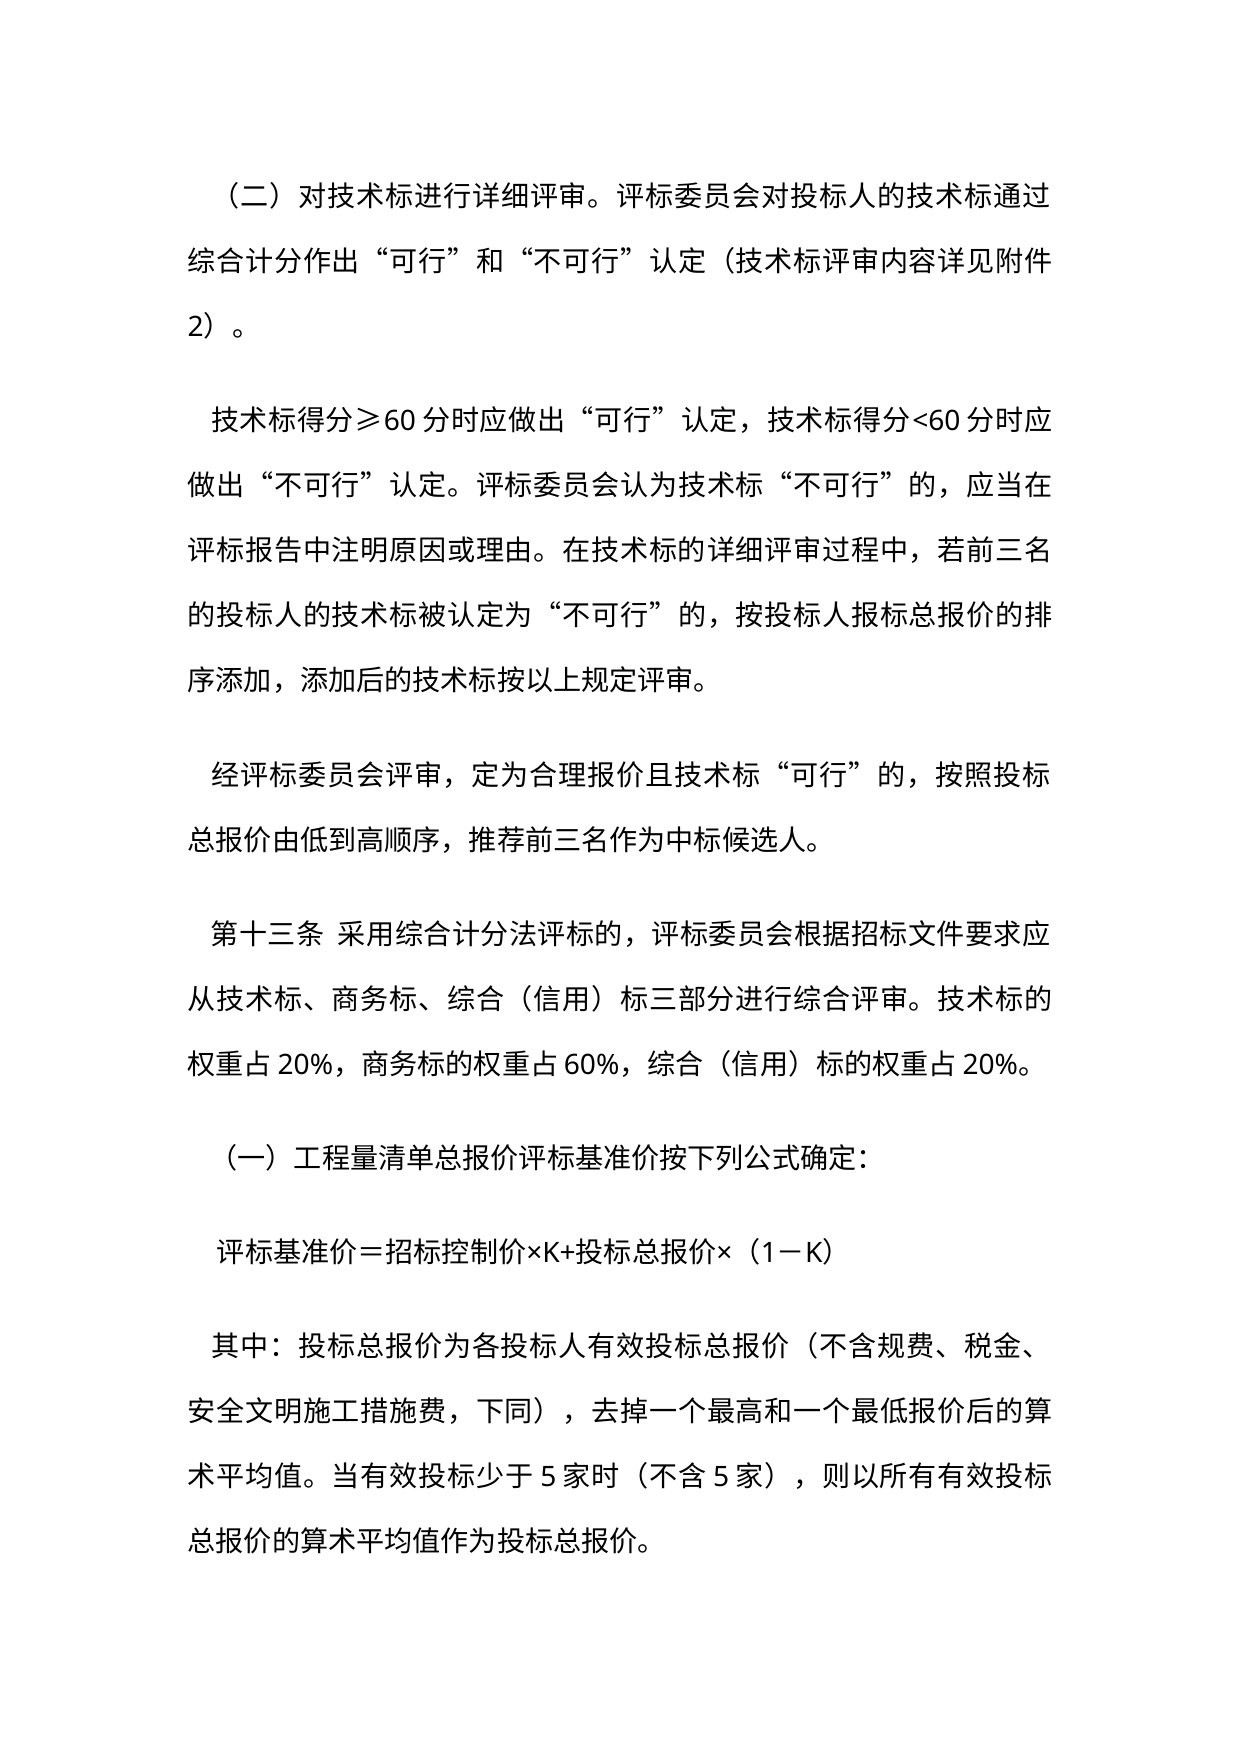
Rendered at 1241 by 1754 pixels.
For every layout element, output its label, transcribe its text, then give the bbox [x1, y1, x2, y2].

text 经评标委员会评审，定为合理报价且技术标“可行”的，按照投标总报价由低到高顺序，推荐前三名作为中标候选人。 [187, 740, 1053, 870]
text 第十三条 采用综合计分法评标的，评标委员会根据招标文件要求应从技术标、商务标、综合（信用）标三部分进行综合评审。技术标的权重占20%，商务标的权重占60%，综合（信用）标的权重占20%。 [187, 899, 1053, 1094]
text 评标基准价＝招标控制价×K+投标总报价×（1－K） [187, 1218, 1053, 1283]
text （二）对技术标进行详细评审。评标委员会对投标人的技术标通过综合计分作出“可行”和“不可行”认定（技术标评审内容详见附件2）。 [187, 162, 1053, 357]
text 其中：投标总报价为各投标人有效投标总报价（不含规费、税金、安全文明施工措施费，下同），去掉一个最高和一个最低报价后的算术平均值。当有效投标少于5家时（不含5家），则以所有有效投标总报价的算术平均值作为投标总报价。 [187, 1312, 1053, 1572]
text （一）工程量清单总报价评标基准价按下列公式确定： [187, 1124, 1053, 1189]
text 技术标得分≥60分时应做出“可行”认定，技术标得分<60分时应做出“不可行”认定。评标委员会认为技术标“不可行”的，应当在评标报告中注明原因或理由。在技术标的详细评审过程中，若前三名的投标人的技术标被认定为“不可行”的，按投标人报标总报价的排序添加，添加后的技术标按以上规定评审。 [187, 386, 1053, 711]
